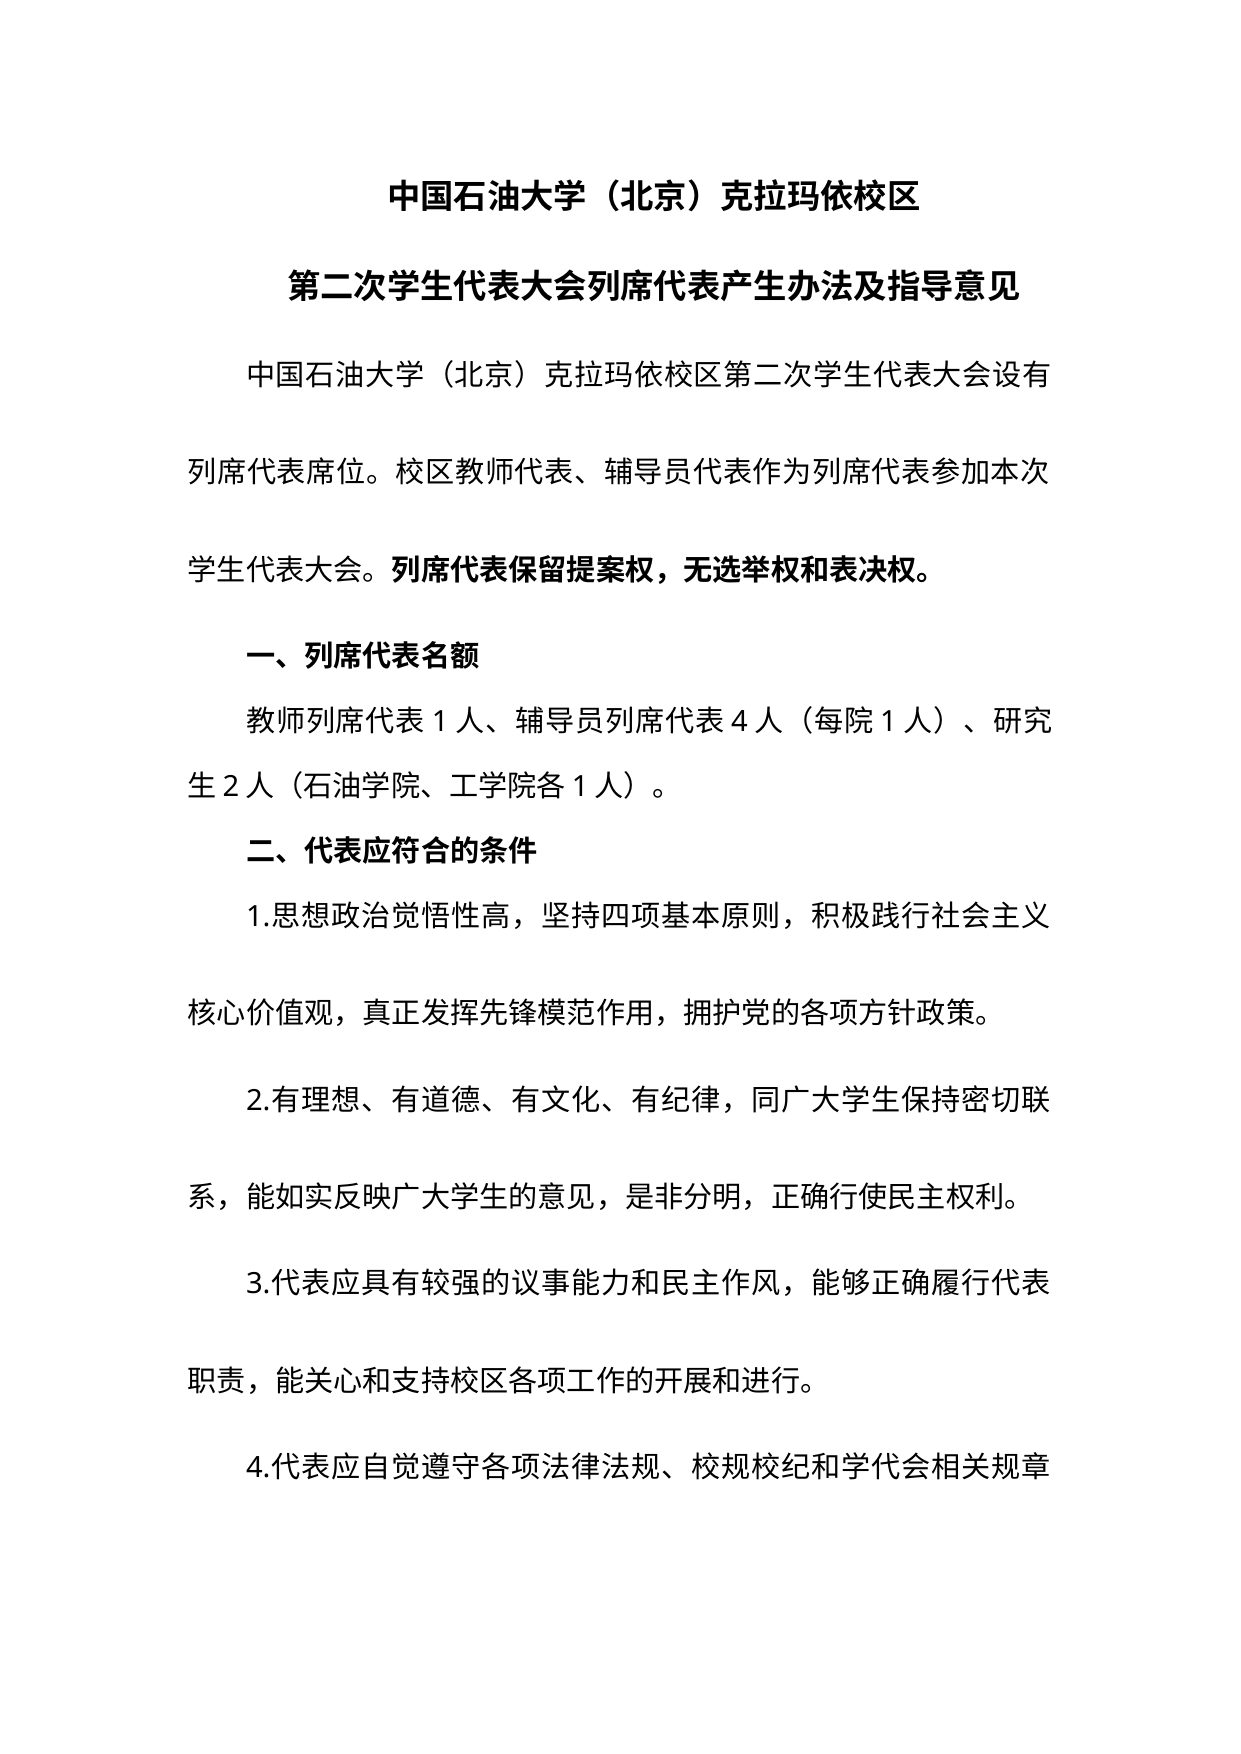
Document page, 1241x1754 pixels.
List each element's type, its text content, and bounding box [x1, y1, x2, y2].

text 一、列席代表名额 [187, 621, 1053, 686]
text 教师列席代表1人、辅导员列席代表4人（每院1人）、研究生2人（石油学院、工学院各1人）。 [187, 686, 1053, 816]
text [187, 1432, 1053, 1497]
text 二、代表应符合的条件 [187, 816, 1053, 881]
text 第二次学生代表大会列席代表产生办法及指导意见 [187, 251, 1053, 316]
text 2.有理想、有道德、有文化、有纪律，同广大学生保持密切联系，能如实反映广大学生的意见，是非分明，正确行使民主权利。 [187, 1065, 1053, 1227]
text 3.代表应具有较强的议事能力和民主作风，能够正确履行代表职责，能关心和支持校区各项工作的开展和进行。 [187, 1248, 1053, 1411]
text 1.思想政治觉悟性高，坚持四项基本原则，积极践行社会主义核心价值观，真正发挥先锋模范作用，拥护党的各项方针政策。 [187, 881, 1053, 1044]
text 中国石油大学（北京）克拉玛依校区第二次学生代表大会设有列席代表席位。校区教师代表、辅导员代表作为列席代表参加本次学生代表大会。列席代表保留提案权，无选举权和表决权。 [187, 340, 1053, 600]
text 中国石油大学（北京）克拉玛依校区 [187, 162, 1053, 227]
